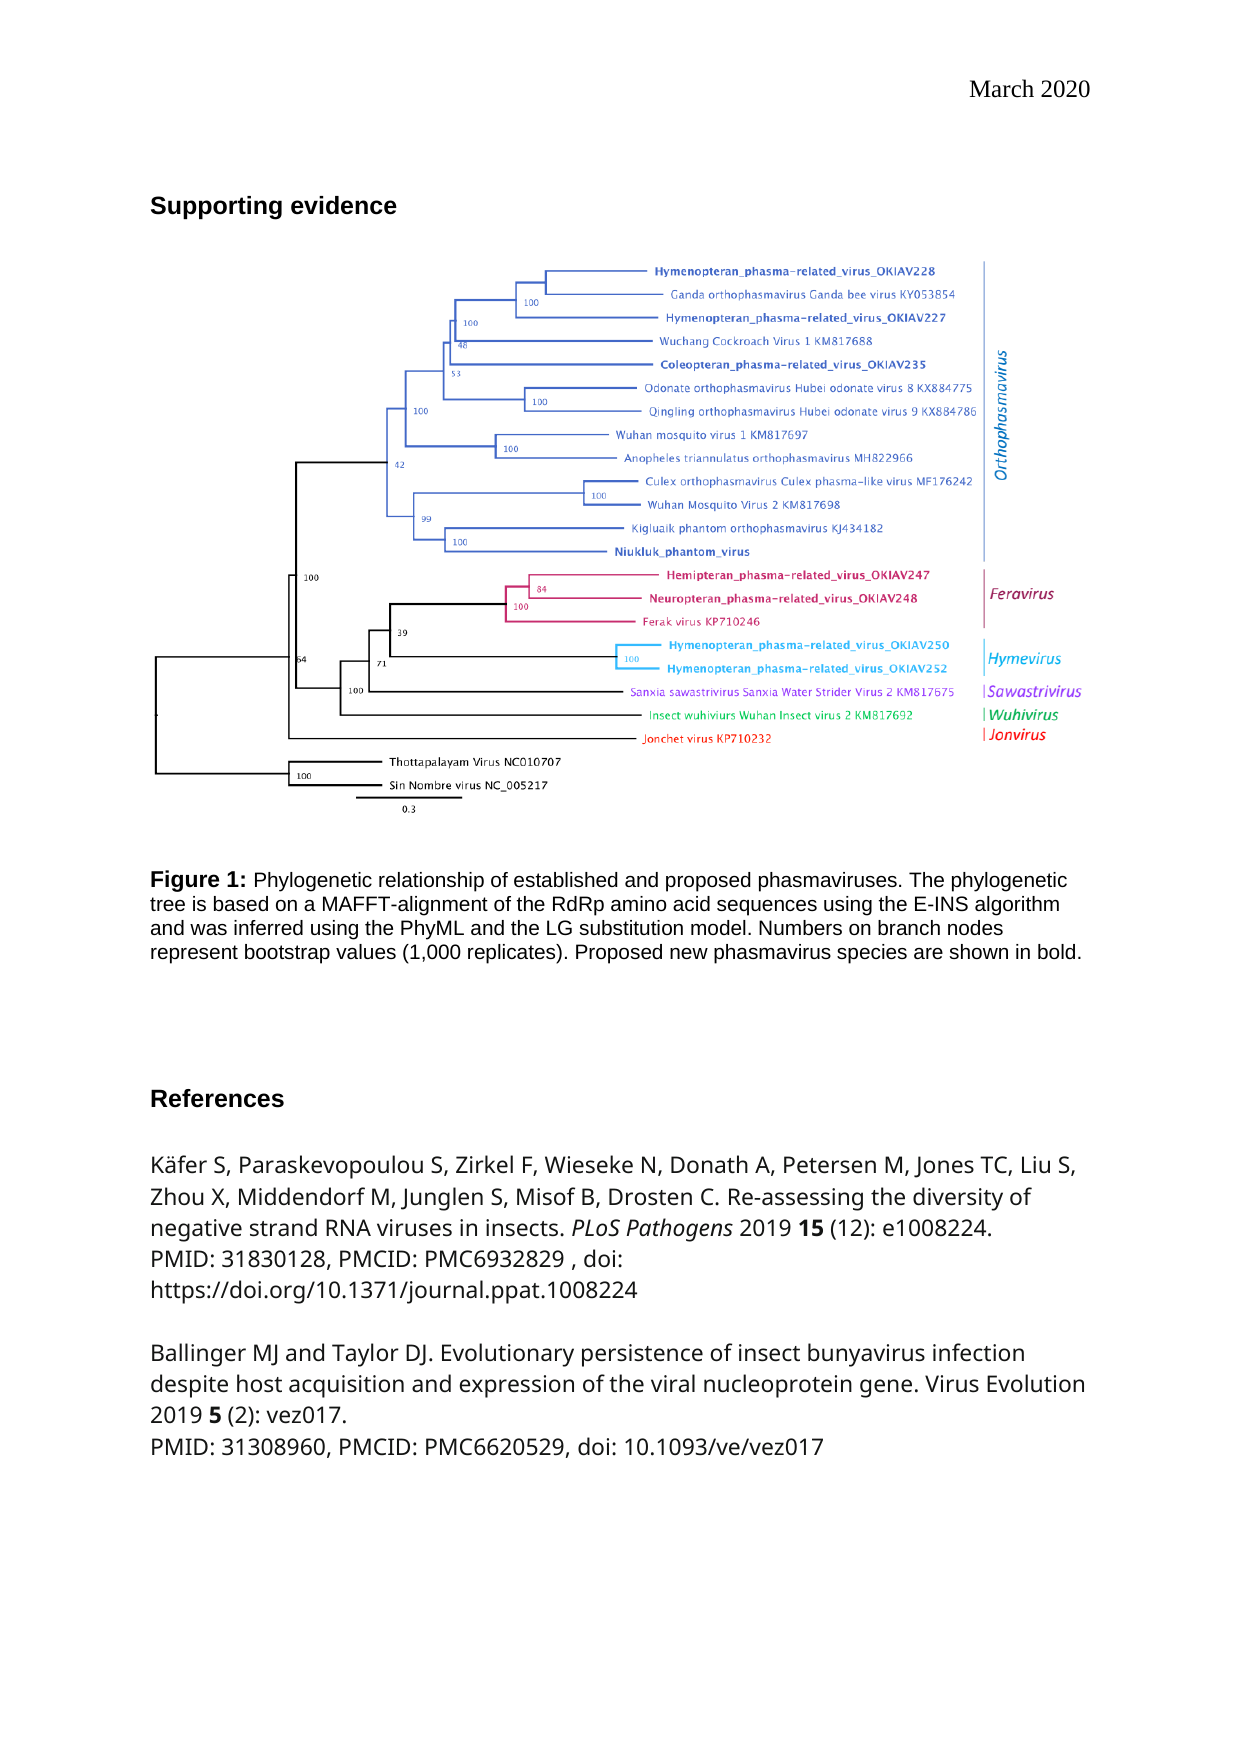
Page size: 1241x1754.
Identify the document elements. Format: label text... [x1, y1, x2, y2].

text PMID: 31830128, PMCID: PMC6932829 , doi: https://doi.org/10.1371/journal.ppat.1008224 [150, 1243, 1090, 1306]
text PMID: 31308960, PMCID: PMC6620529, doi: 10.1093/ve/vez017 [150, 1431, 1090, 1462]
text Ballinger MJ and Taylor DJ. Evolutionary persistence of insect bunyavirus infection despite host acquisition and expression of the viral nucleoprotein gene. Virus Evolution 2019 5 (2): vez017. [150, 1337, 1090, 1431]
text Käfer S, Paraskevopoulou S, Zirkel F, Wieseke N, Donath A, Petersen M, Jones TC, Liu S, Zhou X, Middendorf M, Junglen S, Misof B, Drosten C. Re-assessing the diversity of negative strand RNA viruses in insects. PLoS Pathogens 2019 15 (12): e1008224. [150, 1149, 1090, 1243]
text Figure 1: Phylogenetic relationship of established and proposed phasmaviruses. The phylogenetic tree is based on a MAFFT-alignment of the RdRp amino acid sequences using the E-INS algorithm and was inferred using the PhyML and the LG substitution model. Numbers on branch nodes represent bootstrap values (1,000 replicates). Proposed new phasmavirus species are shown in bold. [150, 866, 1090, 964]
text Supporting evidence [150, 191, 1090, 220]
text References [150, 1084, 1090, 1113]
